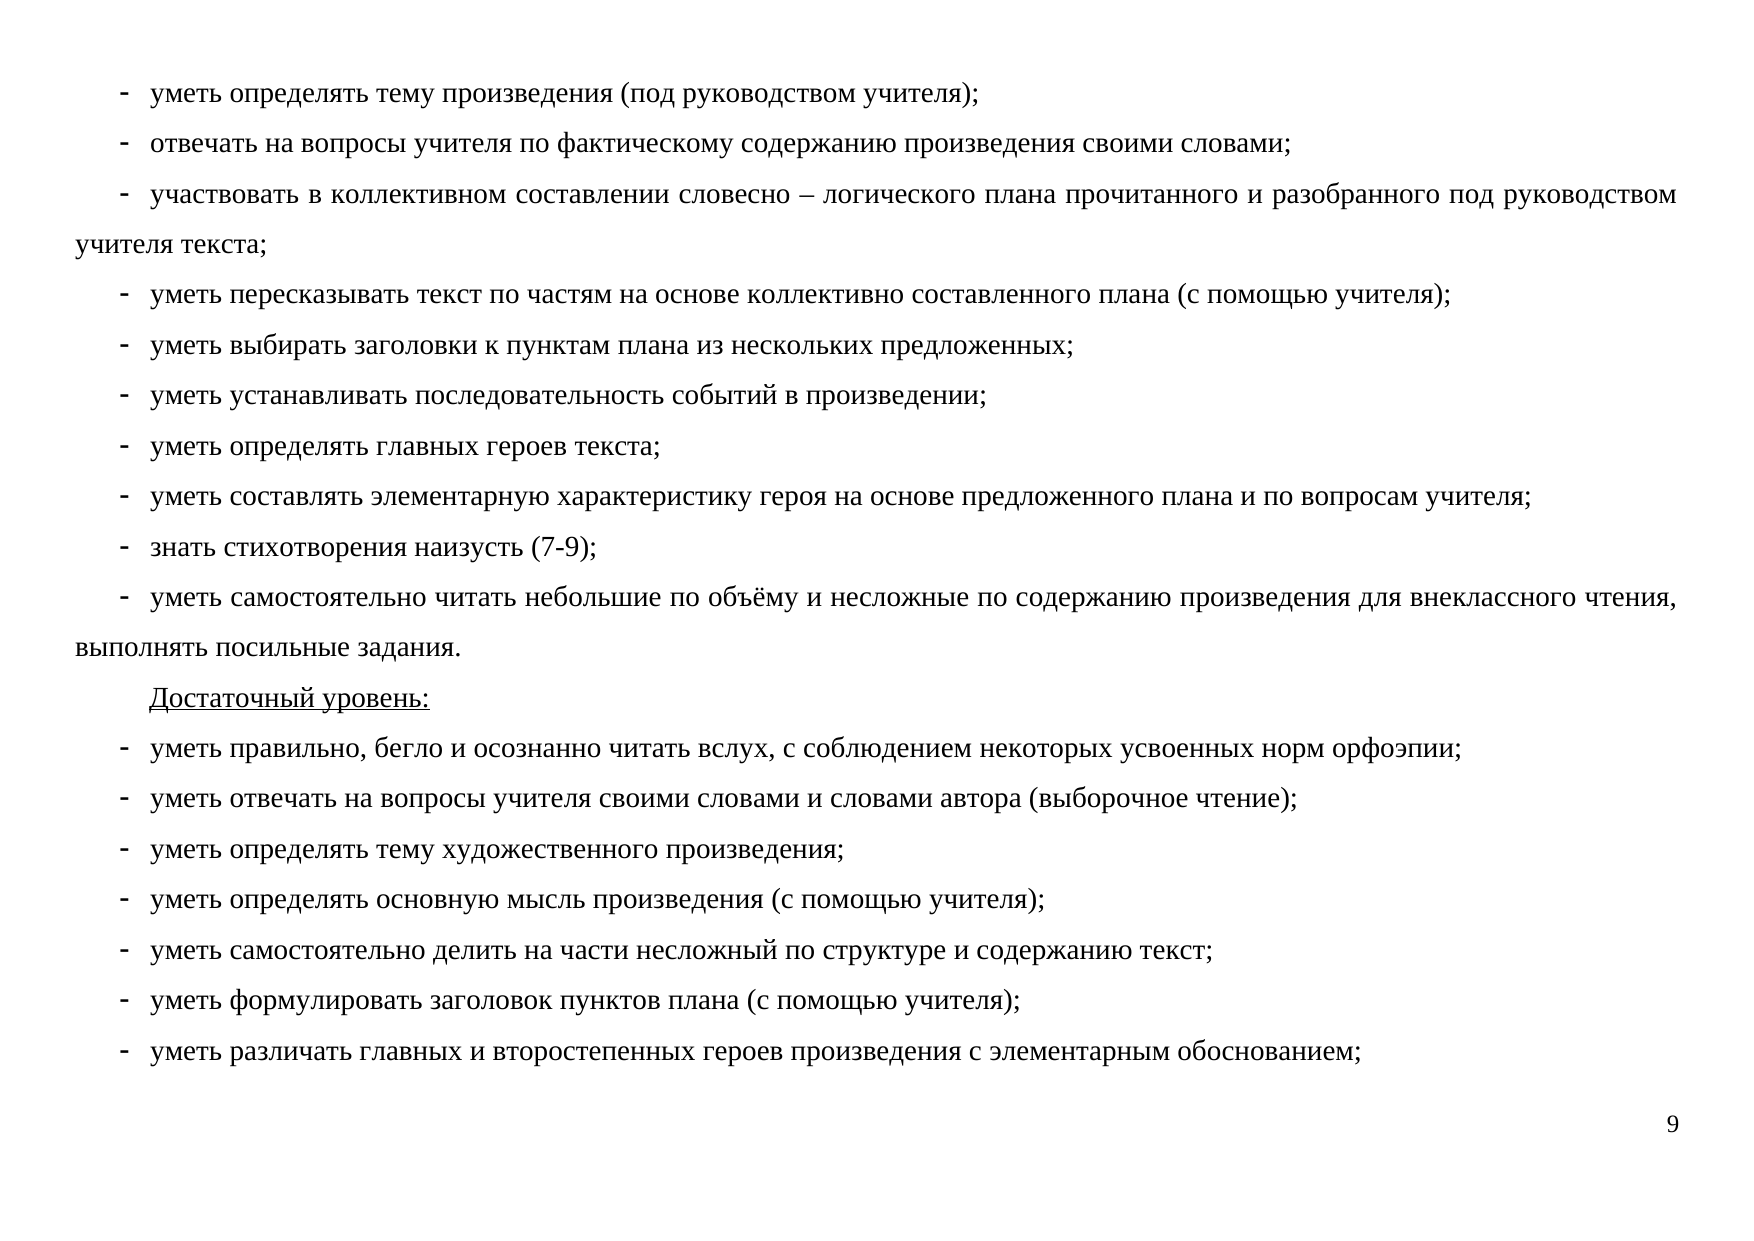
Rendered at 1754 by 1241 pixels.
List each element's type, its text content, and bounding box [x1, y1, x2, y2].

list уметь пересказывать текст по частям на основе коллективно составленного плана (с помощью учителя); [75, 277, 1679, 310]
list уметь самостоятельно делить на части несложный по структуре и содержанию текст; [75, 932, 1679, 965]
list участвовать в коллективном составлении словесно – логического плана прочитанного и разобранного под руководством учителя текста; [75, 176, 1679, 260]
list уметь определять основную мысль произведения (с помощью учителя); [75, 881, 1679, 915]
list знать стихотворения наизусть (7-9); [75, 529, 1679, 562]
list уметь отвечать на вопросы учителя своими словами и словами автора (выборочное чтение); [75, 781, 1679, 814]
list уметь выбирать заголовки к пунктам плана из нескольких предложенных; [75, 327, 1679, 361]
text Достаточный уровень: [75, 680, 1679, 713]
list отвечать на вопросы учителя по фактическому содержанию произведения своими словами; [75, 125, 1679, 159]
list уметь самостоятельно читать небольшие по объёму и несложные по содержанию произведения для внеклассного чтения, выполнять посильные задания. [75, 579, 1679, 663]
list уметь правильно, бегло и осознанно читать вслух, с соблюдением некоторых усвоенных норм орфоэпии; [75, 730, 1679, 764]
list уметь составлять элементарную характеристику героя на основе предложенного плана и по вопросам учителя; [75, 478, 1679, 512]
list уметь определять главных героев текста; [75, 428, 1679, 461]
list уметь определять тему художественного произведения; [75, 831, 1679, 864]
list уметь различать главных и второстепенных героев произведения с элементарным обоснованием; [75, 1033, 1679, 1066]
list уметь устанавливать последовательность событий в произведении; [75, 377, 1679, 411]
list уметь определять тему произведения (под руководством учителя); [75, 75, 1679, 109]
list уметь формулировать заголовок пунктов плана (с помощью учителя); [75, 982, 1679, 1016]
